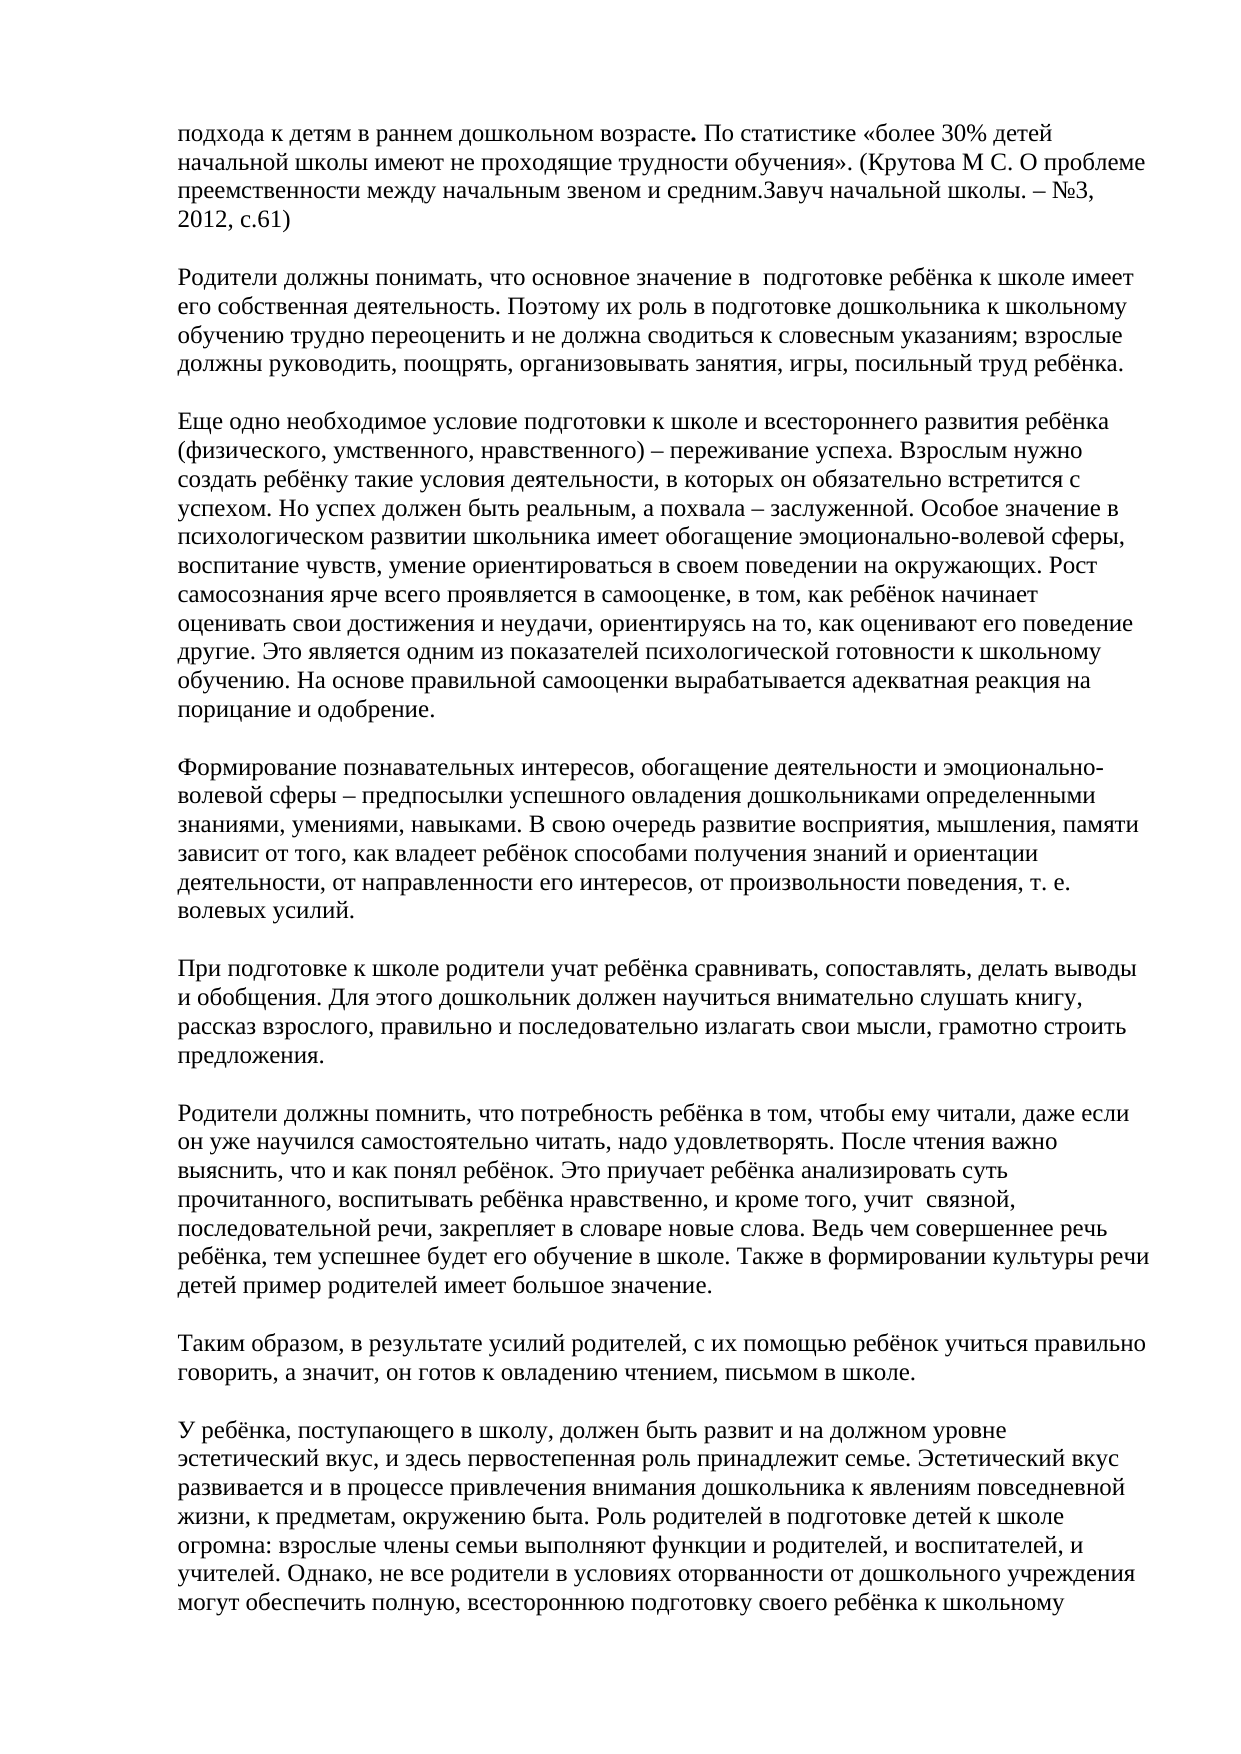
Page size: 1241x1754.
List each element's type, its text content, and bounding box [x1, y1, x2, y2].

text Родители должны понимать, что основное значение в подготовке ребёнка к школе имеет его собственная деятельность. Поэтому их роль в подготовке дошкольника к школьному обучению трудно переоценить и не должна сводиться к словесным указаниям; взрослые должны руководить, поощрять, организовывать занятия, игры, посильный труд ребёнка. [177, 262, 1152, 377]
text При подготовке к школе родители учат ребёнка сравнивать, сопоставлять, делать выводы и обобщения. Для этого дошкольник должен научиться внимательно слушать книгу, рассказ взрослого, правильно и последовательно излагать свои мысли, грамотно строить предложения. [177, 953, 1152, 1068]
text Родители должны помнить, что потребность ребёнка в том, чтобы ему читали, даже если он уже научился самостоятельно читать, надо удовлетворять. После чтения важно выяснить, что и как понял ребёнок. Это приучает ребёнка анализировать суть прочитанного, воспитывать ребёнка нравственно, и кроме того, учит связной, последовательной речи, закрепляет в словаре новые слова. Ведь чем совершеннее речь ребёнка, тем успешнее будет его обучение в школе. Также в формировании культуры речи детей пример родителей имеет большое значение. [177, 1098, 1152, 1299]
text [177, 118, 1152, 233]
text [177, 1415, 1152, 1616]
text Таким образом, в результате усилий родителей, с их помощью ребёнок учиться правильно говорить, а значит, он готов к овладению чтением, письмом в школе. [177, 1328, 1152, 1386]
text Формирование познавательных интересов, обогащение деятельности и эмоционально-волевой сферы – предпосылки успешного овладения дошкольниками определенными знаниями, умениями, навыками. В свою очередь развитие восприятия, мышления, памяти зависит от того, как владеет ребёнок способами получения знаний и ориентации деятельности, от направленности его интересов, от произвольности поведения, т. е. волевых усилий. [177, 752, 1152, 924]
text Еще одно необходимое условие подготовки к школе и всестороннего развития ребёнка (физического, умственного, нравственного) – переживание успеха. Взрослым нужно создать ребёнку такие условия деятельности, в которых он обязательно встретится с успехом. Но успех должен быть реальным, а похвала – заслуженной. Особое значение в психологическом развитии школьника имеет обогащение эмоционально-волевой сферы, воспитание чувств, умение ориентироваться в своем поведении на окружающих. Рост самосознания ярче всего проявляется в самооценке, в том, как ребёнок начинает оценивать свои достижения и неудачи, ориентируясь на то, как оценивают его поведение другие. Это является одним из показателей психологической готовности к школьному обучению. На основе правильной самооценки вырабатывается адекватная реакция на порицание и одобрение. [177, 406, 1152, 723]
